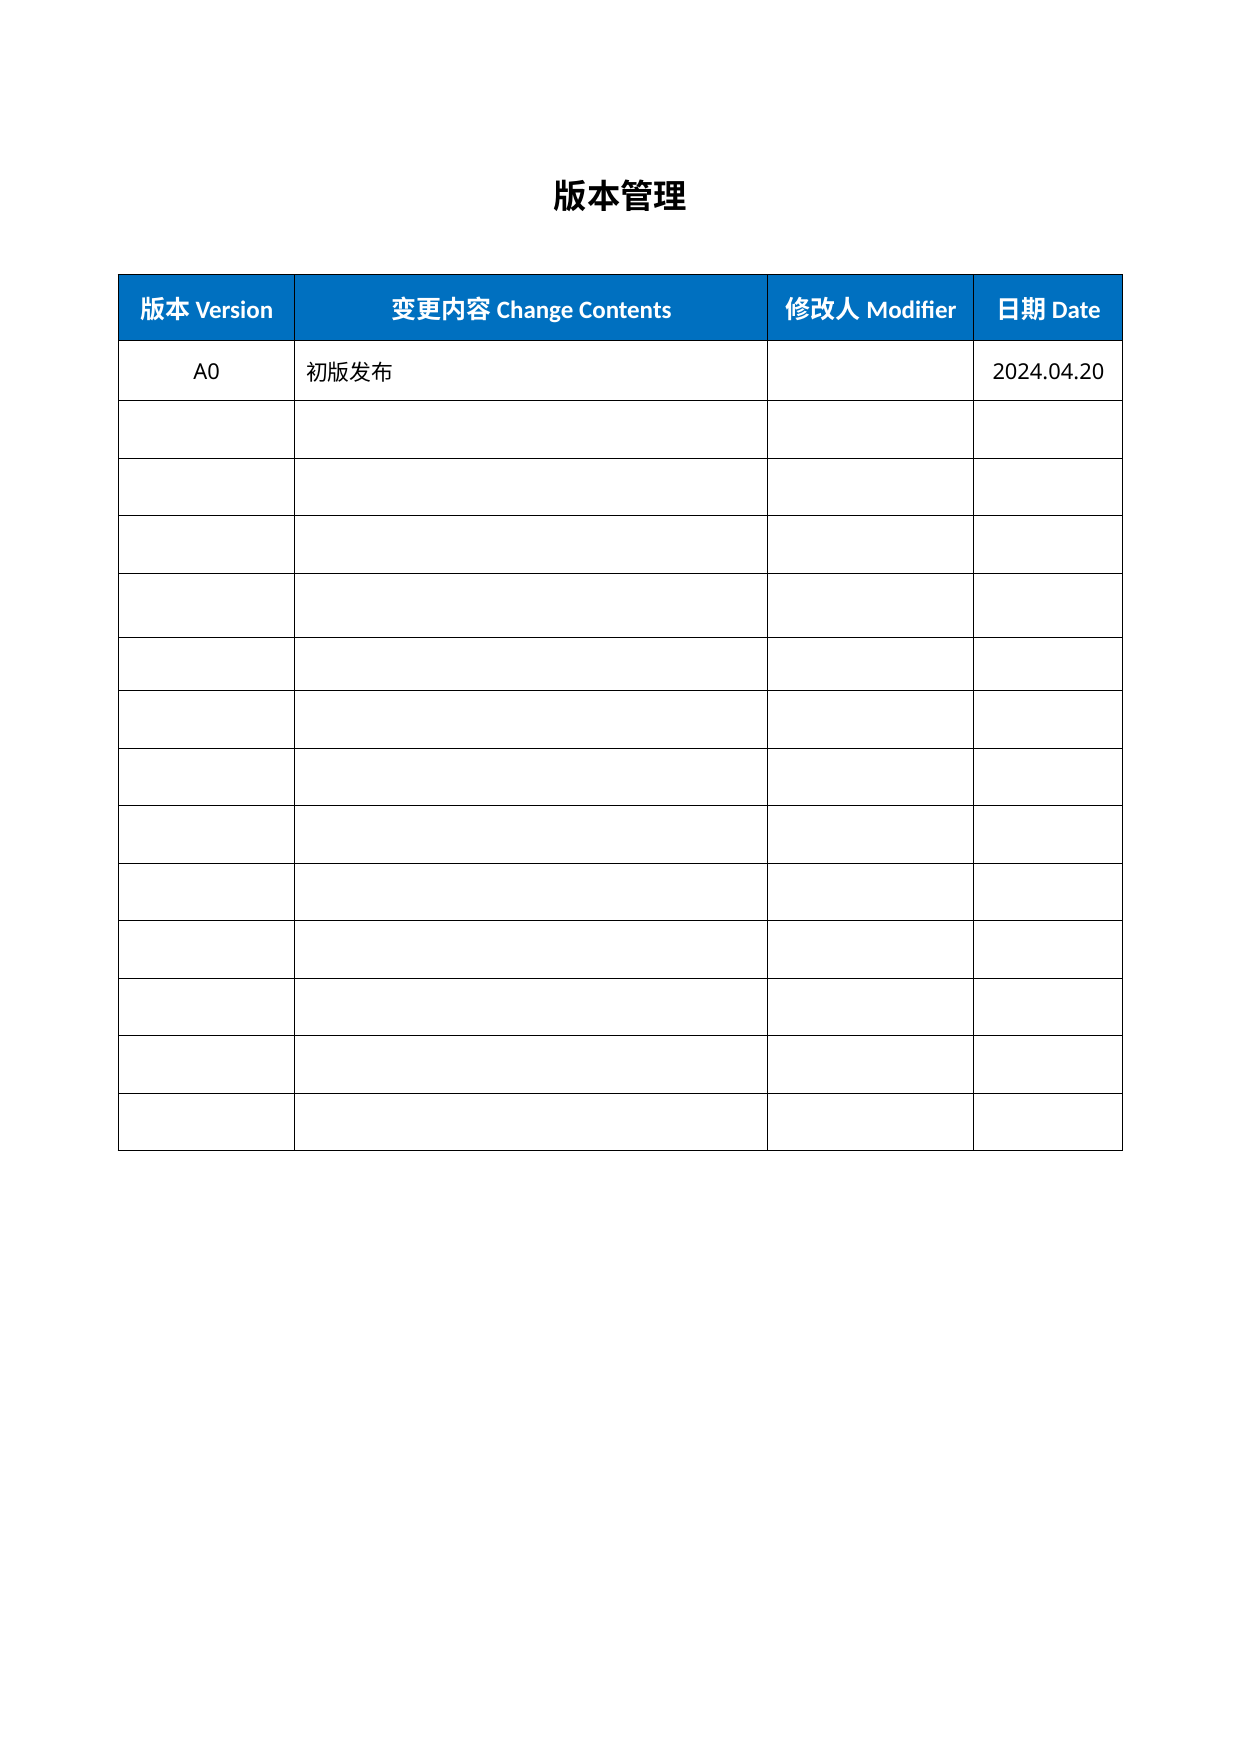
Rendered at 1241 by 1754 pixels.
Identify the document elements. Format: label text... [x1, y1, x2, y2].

table_cell [119, 691, 294, 748]
table_cell [974, 638, 1122, 690]
table_cell [768, 459, 973, 515]
table_cell 初版发布 [295, 341, 767, 400]
table_cell [295, 574, 767, 637]
table_cell [295, 921, 767, 978]
table_header 日期 Date [974, 275, 1122, 340]
table_cell [768, 516, 973, 573]
table_cell [295, 979, 767, 1035]
table_cell A0 [119, 341, 294, 400]
table_cell [768, 1094, 973, 1150]
table_cell [768, 401, 973, 458]
table_cell [768, 638, 973, 690]
table_cell [768, 749, 973, 805]
table_cell [295, 1036, 767, 1093]
table_header 修改人 Modifier [768, 275, 973, 340]
table_cell [119, 979, 294, 1035]
table_cell [974, 401, 1122, 458]
table_cell [768, 979, 973, 1035]
table_cell [768, 691, 973, 748]
table_cell [974, 516, 1122, 573]
table_cell [295, 864, 767, 920]
table_cell [768, 1036, 973, 1093]
table_cell [295, 638, 767, 690]
table_cell [295, 401, 767, 458]
table_cell [295, 806, 767, 863]
table_cell [295, 516, 767, 573]
table_cell [119, 864, 294, 920]
table_cell [974, 691, 1122, 748]
table_cell [119, 806, 294, 863]
table_cell [974, 864, 1122, 920]
table_cell [974, 921, 1122, 978]
table_cell 2024.04.20 [974, 341, 1122, 400]
text 版本管理 [112, 162, 1128, 227]
table_header 版本 Version [119, 275, 294, 340]
table_cell [974, 1094, 1122, 1150]
table_cell [119, 638, 294, 690]
table_cell [119, 516, 294, 573]
table_cell [974, 459, 1122, 515]
table_cell [295, 691, 767, 748]
table_cell [974, 574, 1122, 637]
table_cell [974, 979, 1122, 1035]
table_cell [768, 574, 973, 637]
table_cell [295, 1094, 767, 1150]
table_cell [295, 459, 767, 515]
table_cell [974, 806, 1122, 863]
table_cell [295, 749, 767, 805]
table_header 变更内容 Change Contents [295, 275, 767, 340]
table_cell [768, 921, 973, 978]
table_cell [974, 749, 1122, 805]
table_cell [119, 574, 294, 637]
table_cell [119, 401, 294, 458]
table_cell [119, 1036, 294, 1093]
table_cell [119, 459, 294, 515]
table_cell [768, 864, 973, 920]
table_cell [119, 921, 294, 978]
table_cell [974, 1036, 1122, 1093]
table_cell [768, 341, 973, 400]
table_cell [119, 749, 294, 805]
table_cell [768, 806, 973, 863]
table_cell [119, 1094, 294, 1150]
